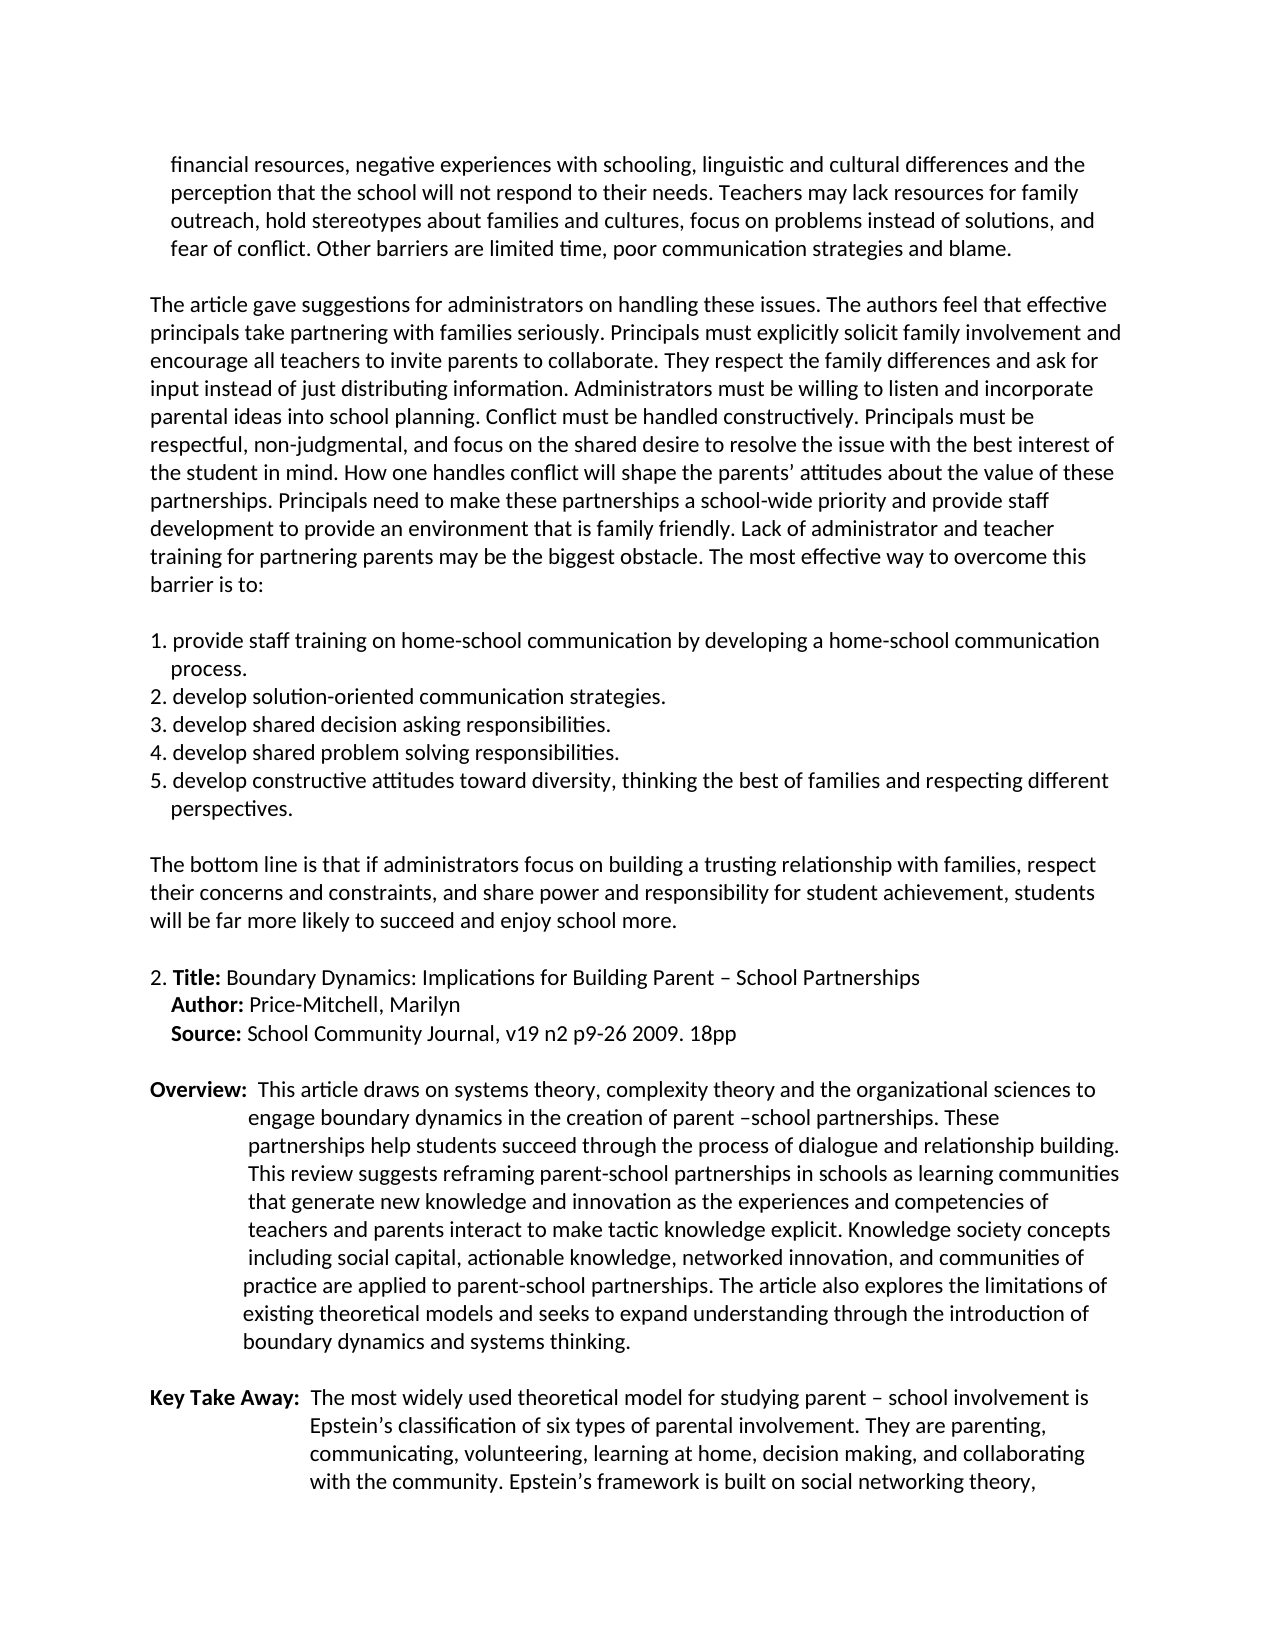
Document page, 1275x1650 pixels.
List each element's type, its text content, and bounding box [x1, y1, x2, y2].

text communicating, volunteering, learning at home, decision making, and collaborating [150, 1439, 1125, 1467]
text Source: School Community Journal, v19 n2 p9-26 2009. 18pp [150, 1019, 1125, 1047]
text perspectives. [150, 794, 1125, 822]
text fear of conflict. Other barriers are limited time, poor communication strategies and blame. [150, 234, 1125, 262]
text 2. develop solution-oriented communication strategies. [150, 682, 1125, 710]
text teachers and parents interact to make tactic knowledge explicit. Knowledge society concepts [150, 1215, 1125, 1243]
text partnerships help students succeed through the process of dialogue and relationship building. [150, 1131, 1125, 1159]
text 1. provide staff training on home-school communication by developing a home-school communication [150, 626, 1125, 654]
text This review suggests reframing parent-school partnerships in schools as learning communities [150, 1159, 1125, 1187]
text 3. develop shared decision asking responsibilities. [150, 710, 1125, 738]
text practice are applied to parent-school partnerships. The article also explores the limitations of [150, 1271, 1125, 1299]
text Key Take Away: The most widely used theoretical model for studying parent – school involvement is [150, 1383, 1125, 1411]
text boundary dynamics and systems thinking. [150, 1327, 1125, 1355]
text Overview: This article draws on systems theory, complexity theory and the organizational sciences to [150, 1075, 1125, 1103]
text financial resources, negative experiences with schooling, linguistic and cultural differences and the [150, 150, 1125, 178]
text perception that the school will not respond to their needs. Teachers may lack resources for family [150, 178, 1125, 206]
text 2. Title: Boundary Dynamics: Implications for Building Parent – School Partnerships [150, 963, 1125, 991]
text Epstein’s classification of six types of parental involvement. They are parenting, [150, 1411, 1125, 1439]
text with the community. Epstein’s framework is built on social networking theory, [150, 1467, 1125, 1495]
text 4. develop shared problem solving responsibilities. [150, 738, 1125, 766]
text existing theoretical models and seeks to expand understanding through the introduction of [150, 1299, 1125, 1327]
text The article gave suggestions for administrators on handling these issues. The authors feel that effective principals take partnering with families seriously. Principals must explicitly solicit family involvement and encourage all teachers to invite parents to collaborate. They respect the family differences and ask for input instead of just distributing information. Administrators must be willing to listen and incorporate parental ideas into school planning. Conflict must be handled constructively. Principals must be respectful, non-judgmental, and focus on the shared desire to resolve the issue with the best interest of the student in mind. How one handles conflict will shape the parents’ attitudes about the value of these partnerships. Principals need to make these partnerships a school-wide priority and provide staff development to provide an environment that is family friendly. Lack of administrator and teacher training for partnering parents may be the biggest obstacle. The most effective way to overcome this barrier is to: [150, 290, 1125, 598]
text process. [150, 654, 1125, 682]
text that generate new knowledge and innovation as the experiences and competencies of [150, 1187, 1125, 1215]
text 5. develop constructive attitudes toward diversity, thinking the best of families and respecting different [150, 766, 1125, 794]
text The bottom line is that if administrators focus on building a trusting relationship with families, respect their concerns and constraints, and share power and responsibility for student achievement, students will be far more likely to succeed and enjoy school more. [150, 851, 1125, 934]
text Author: Price-Mitchell, Marilyn [150, 991, 1125, 1019]
text outreach, hold stereotypes about families and cultures, focus on problems instead of solutions, and [150, 206, 1125, 234]
text including social capital, actionable knowledge, networked innovation, and communities of [150, 1243, 1125, 1271]
text engage boundary dynamics in the creation of parent –school partnerships. These [150, 1103, 1125, 1131]
